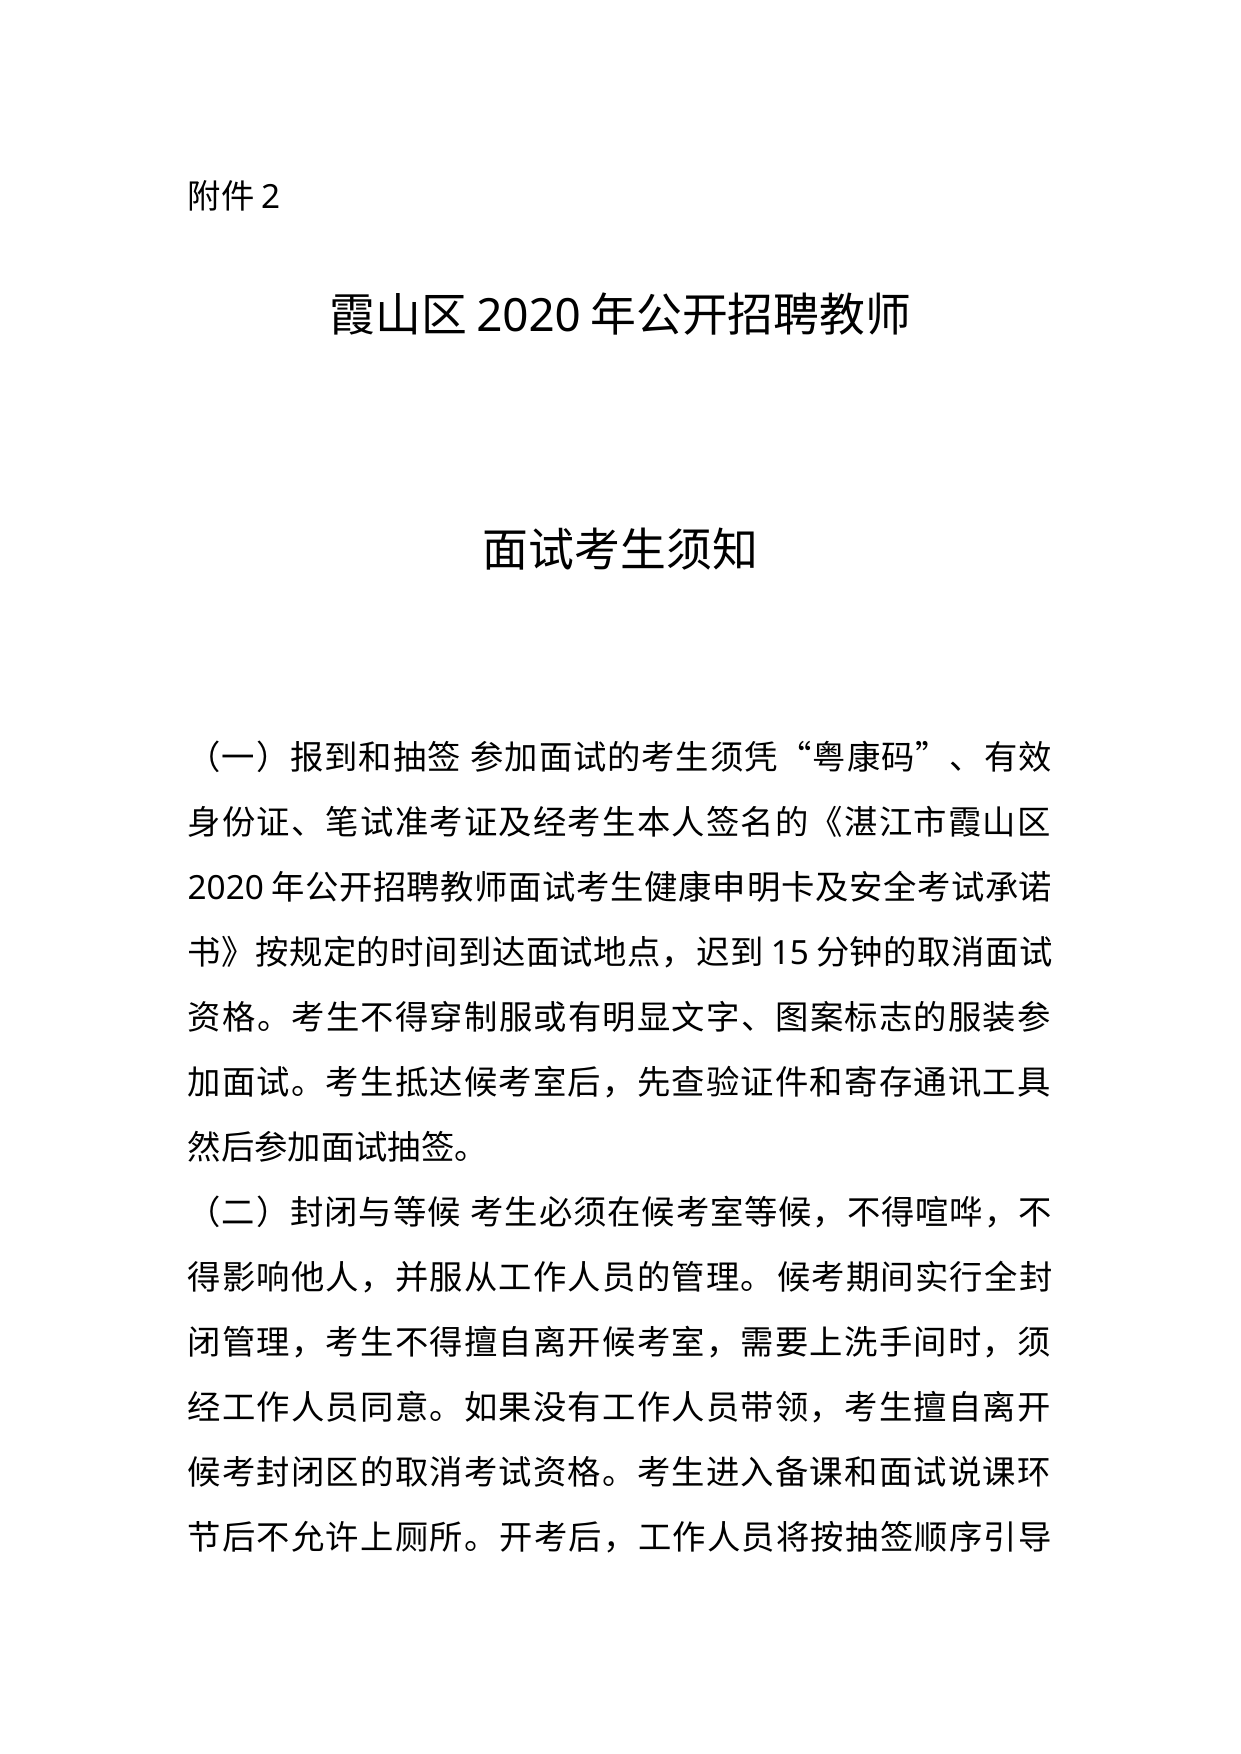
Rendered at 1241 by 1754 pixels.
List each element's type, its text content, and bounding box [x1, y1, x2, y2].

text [187, 1178, 1053, 1568]
subtitle 霞山区2020年公开招聘教师 面试考生须知 [187, 262, 1053, 595]
text 附件2 [187, 162, 1053, 227]
text （一）报到和抽签 参加面试的考生须凭“粤康码”、有效身份证、笔试准考证及经考生本人签名的《湛江市霞山区2020年公开招聘教师面试考生健康申明卡及安全考试承诺书》按规定的时间到达面试地点，迟到15分钟的取消面试资格。考生不得穿制服或有明显文字、图案标志的服装参加面试。考生抵达候考室后，先查验证件和寄存通讯工具，然后参加面试抽签。 [187, 723, 1053, 1178]
